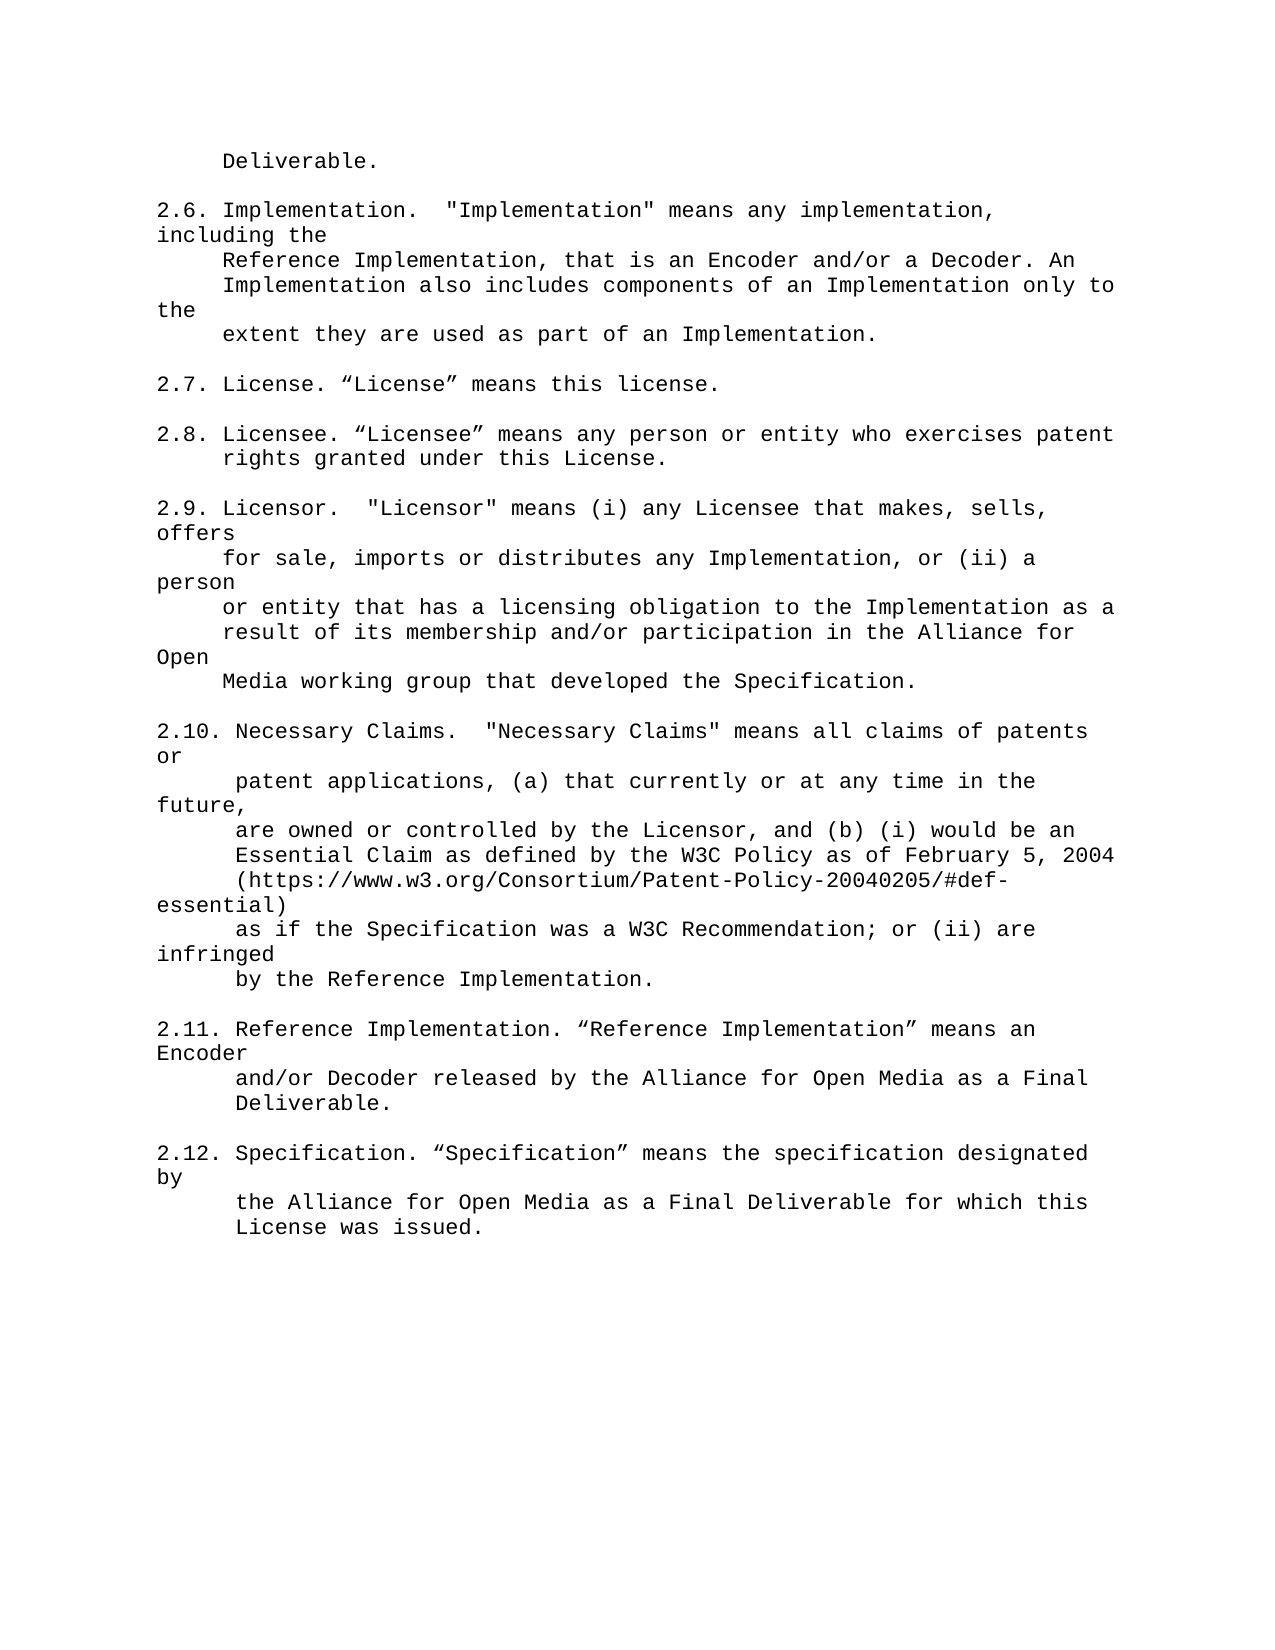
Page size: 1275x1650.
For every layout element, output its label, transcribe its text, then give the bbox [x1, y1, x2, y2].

text by the Reference Implementation. [156, 968, 1118, 993]
text Reference Implementation, that is an Encoder and/or a Decoder. An [156, 249, 1118, 274]
text 2.6. Implementation. "Implementation" means any implementation, including the [156, 199, 1118, 249]
text 2.12. Specification. “Specification” means the specification designated by [156, 1142, 1118, 1191]
text patent applications, (a) that currently or at any time in the future, [156, 770, 1118, 819]
text Essential Claim as defined by the W3C Policy as of February 5, 2004 [156, 844, 1118, 869]
text 2.11. Reference Implementation. “Reference Implementation” means an Encoder [156, 1018, 1118, 1067]
text for sale, imports or distributes any Implementation, or (ii) a person [156, 547, 1118, 596]
text License was issued. [156, 1216, 1118, 1241]
text 2.7. License. “License” means this license. [156, 373, 1118, 398]
text Deliverable. [156, 1092, 1118, 1117]
text and/or Decoder released by the Alliance for Open Media as a Final [156, 1067, 1118, 1092]
text are owned or controlled by the Licensor, and (b) (i) would be an [156, 819, 1118, 844]
text rights granted under this License. [156, 447, 1118, 472]
text (https://www.w3.org/Consortium/Patent-Policy-20040205/#def-essential) [156, 869, 1118, 918]
text result of its membership and/or participation in the Alliance for Open [156, 621, 1118, 671]
text Media working group that developed the Specification. [156, 671, 1118, 695]
text 2.8. Licensee. “Licensee” means any person or entity who exercises patent [156, 423, 1118, 447]
text extent they are used as part of an Implementation. [156, 323, 1118, 348]
text 2.9. Licensor. "Licensor" means (i) any Licensee that makes, sells, offers [156, 497, 1118, 547]
text or entity that has a licensing obligation to the Implementation as a [156, 596, 1118, 621]
text as if the Specification was a W3C Recommendation; or (ii) are infringed [156, 918, 1118, 968]
text the Alliance for Open Media as a Final Deliverable for which this [156, 1191, 1118, 1216]
text Implementation also includes components of an Implementation only to the [156, 274, 1118, 323]
text 2.10. Necessary Claims. "Necessary Claims" means all claims of patents or [156, 720, 1118, 770]
text Deliverable. [156, 150, 1118, 175]
